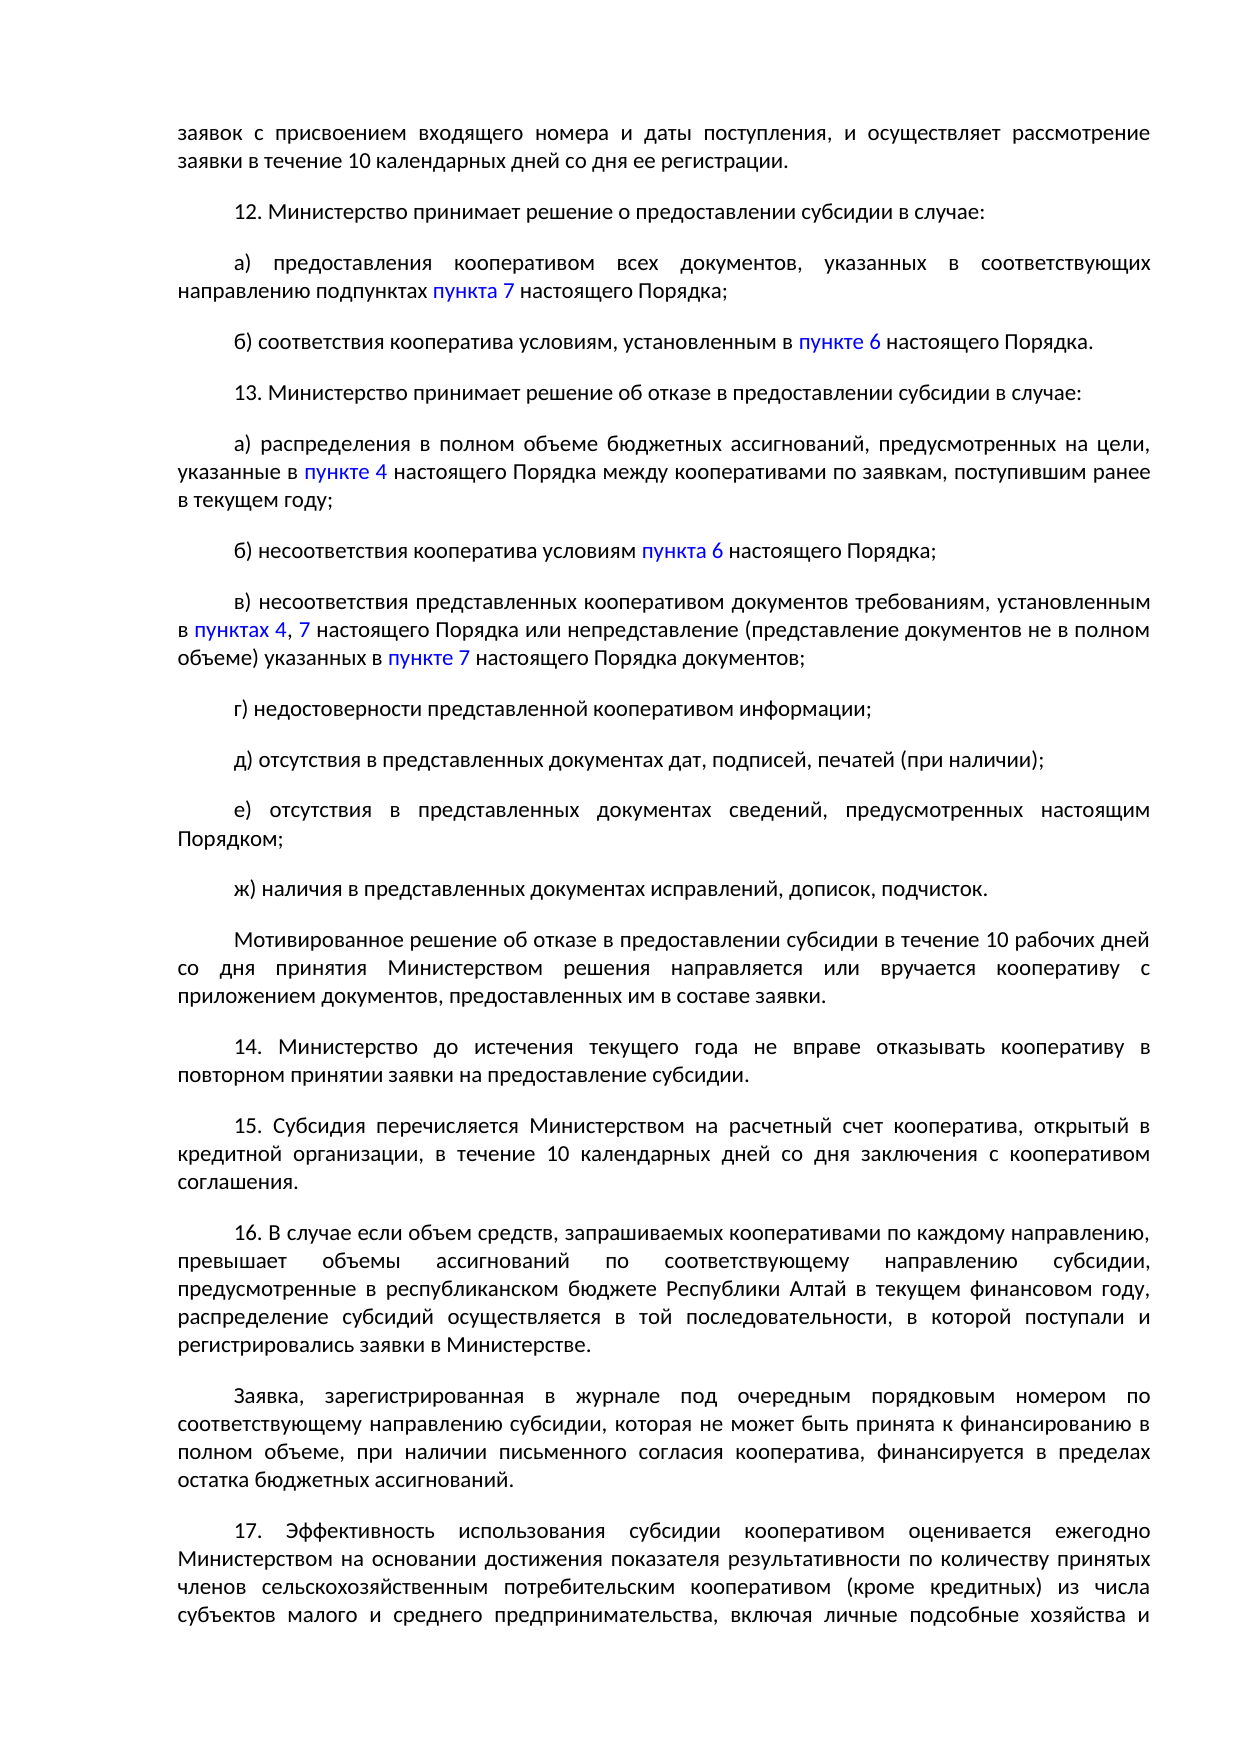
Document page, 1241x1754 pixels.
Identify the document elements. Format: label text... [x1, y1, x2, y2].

text 12. Министерство принимает решение о предоставлении субсидии в случае: [177, 197, 1152, 225]
text а) распределения в полном объеме бюджетных ассигнований, предусмотренных на цели, указанные в пункте 4 настоящего Порядка между кооперативами по заявкам, поступившим ранее в текущем году; [177, 429, 1152, 513]
text г) недостоверности представленной кооперативом информации; [177, 694, 1152, 722]
text а) предоставления кооперативом всех документов, указанных в соответствующих направлению подпунктах пункта 7 настоящего Порядка; [177, 248, 1152, 304]
text Мотивированное решение об отказе в предоставлении субсидии в течение 10 рабочих дней со дня принятия Министерством решения направляется или вручается кооперативу с приложением документов, предоставленных им в составе заявки. [177, 926, 1152, 1009]
text д) отсутствия в представленных документах дат, подписей, печатей (при наличии); [177, 745, 1152, 773]
text ж) наличия в представленных документах исправлений, дописок, подчисток. [177, 874, 1152, 903]
text 14. Министерство до истечения текущего года не вправе отказывать кооперативу в повторном принятии заявки на предоставление субсидии. [177, 1032, 1152, 1088]
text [177, 1516, 1152, 1628]
text Заявка, зарегистрированная в журнале под очередным порядковым номером по соответствующему направлению субсидии, которая не может быть принята к финансированию в полном объеме, при наличии письменного согласия кооператива, финансируется в пределах остатка бюджетных ассигнований. [177, 1381, 1152, 1493]
text б) несоответствия кооператива условиям пункта 6 настоящего Порядка; [177, 536, 1152, 564]
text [177, 118, 1152, 174]
text е) отсутствия в представленных документах сведений, предусмотренных настоящим Порядком; [177, 796, 1152, 852]
text 13. Министерство принимает решение об отказе в предоставлении субсидии в случае: [177, 378, 1152, 406]
text в) несоответствия представленных кооперативом документов требованиям, установленным в пунктах 4, 7 настоящего Порядка или непредставление (представление документов не в полном объеме) указанных в пункте 7 настоящего Порядка документов; [177, 587, 1152, 671]
text б) соответствия кооператива условиям, установленным в пункте 6 настоящего Порядка. [177, 327, 1152, 355]
text 16. В случае если объем средств, запрашиваемых кооперативами по каждому направлению, превышает объемы ассигнований по соответствующему направлению субсидии, предусмотренные в республиканском бюджете Республики Алтай в текущем финансовом году, распределение субсидий осуществляется в той последовательности, в которой поступали и регистрировались заявки в Министерстве. [177, 1218, 1152, 1358]
text 15. Субсидия перечисляется Министерством на расчетный счет кооператива, открытый в кредитной организации, в течение 10 календарных дней со дня заключения с кооперативом соглашения. [177, 1111, 1152, 1196]
